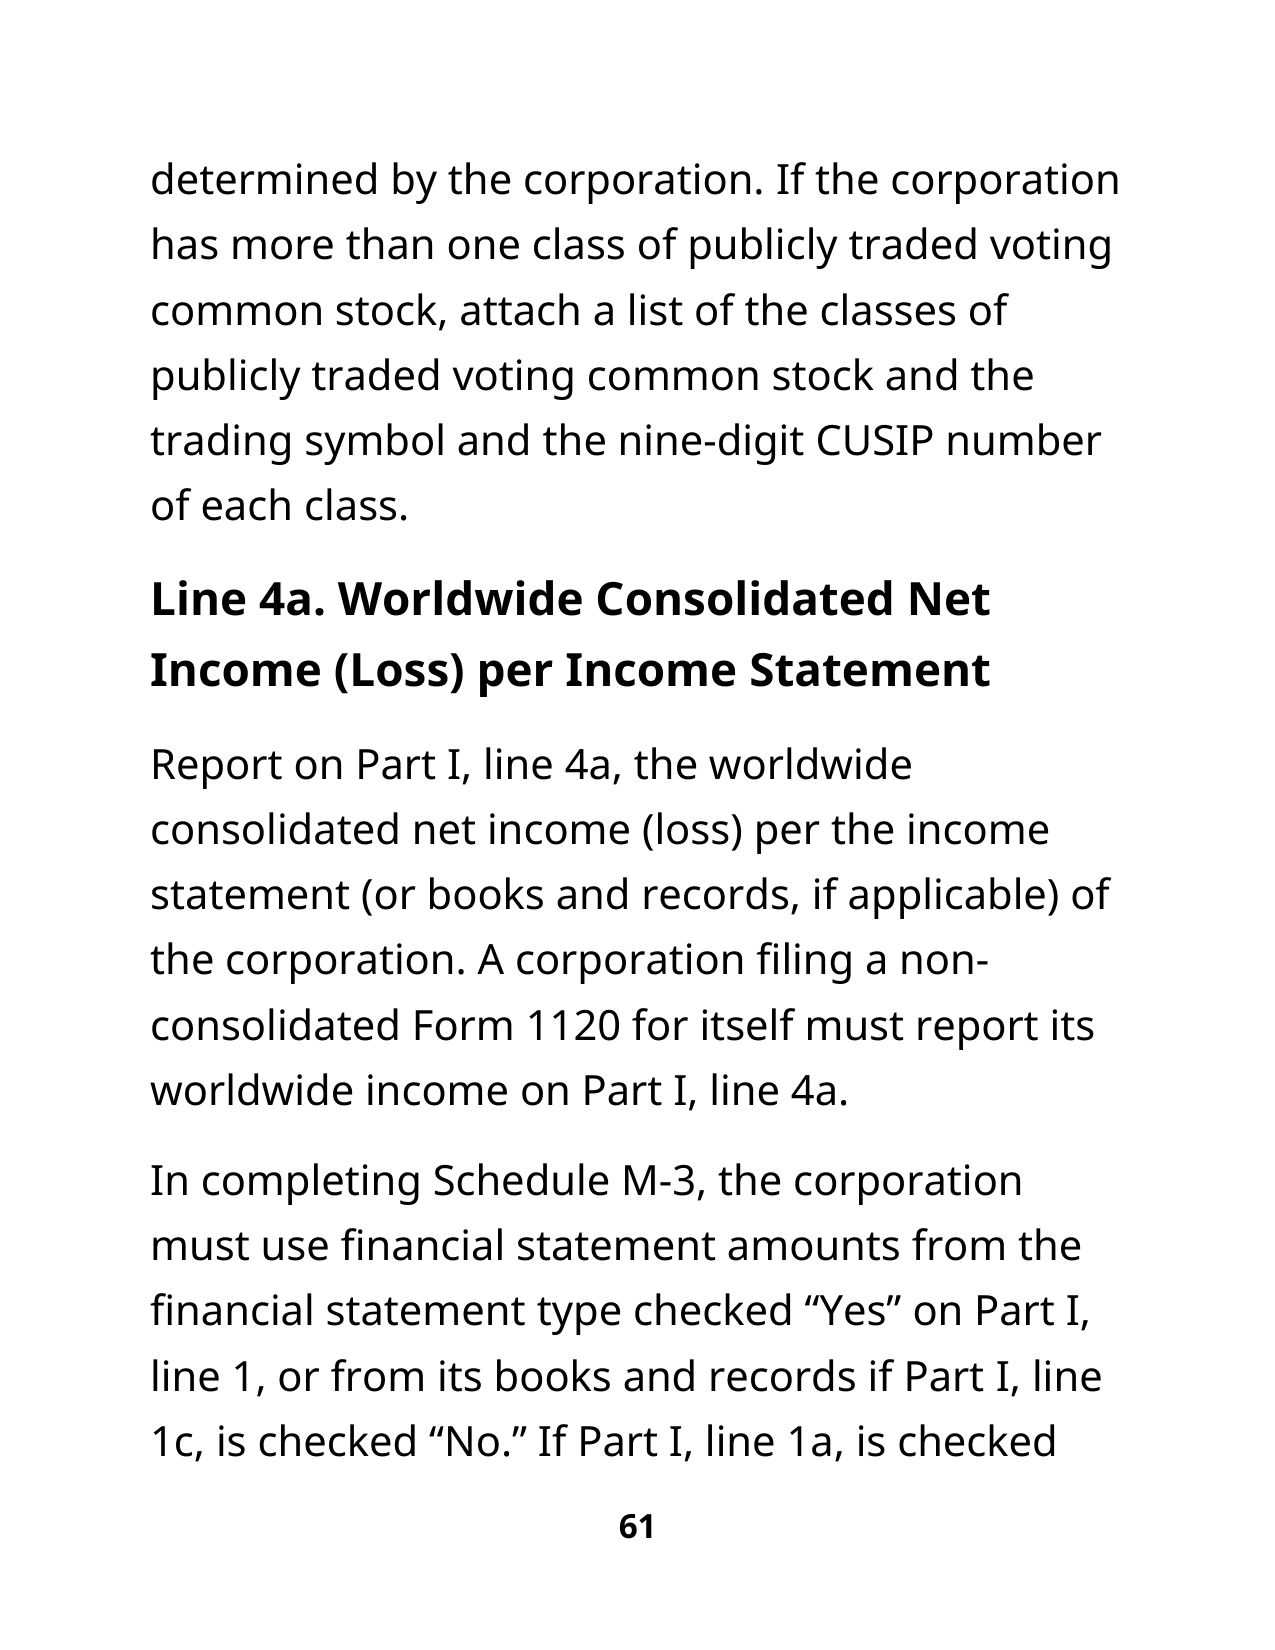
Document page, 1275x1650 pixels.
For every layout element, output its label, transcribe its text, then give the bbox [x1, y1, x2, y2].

subtitle Line 4a. Worldwide Consolidated Net Income (Loss) per Income Statement [150, 566, 1125, 700]
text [150, 1151, 1125, 1468]
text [150, 150, 1125, 533]
text Report on Part I, line 4a, the worldwide consolidated net income (loss) per the income statement (or books and records, if applicable) of the corporation. A corporation filing a non-consolidated Form 1120 for itself must report its worldwide income on Part I, line 4a. [150, 734, 1125, 1117]
